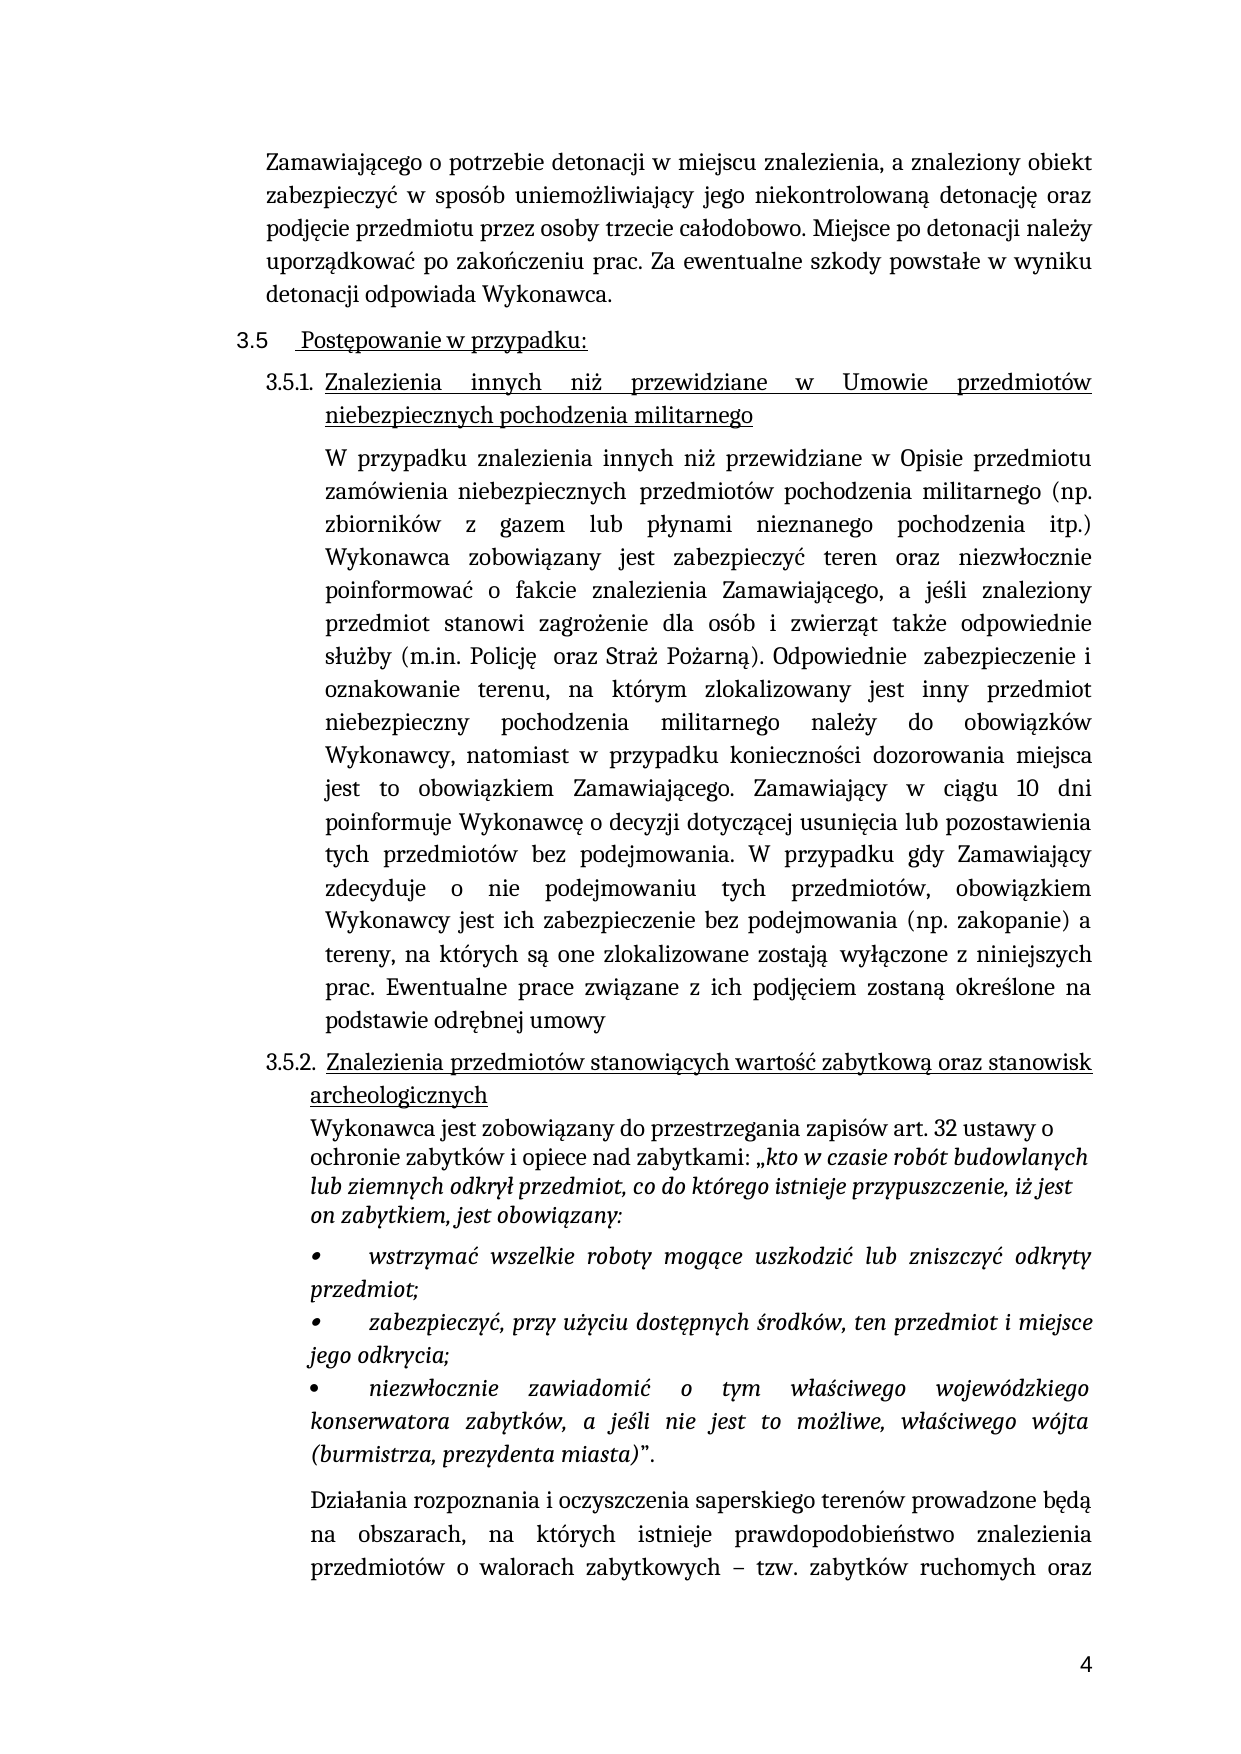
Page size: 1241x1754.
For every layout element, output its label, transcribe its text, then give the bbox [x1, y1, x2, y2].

list niezwłocznie zawiadomić o tym właściwego wojewódzkiego konserwatora zabytków, a jeśli nie jest to możliwe, właściwego wójta (burmistrza, prezydenta miasta)”. [310, 1374, 1093, 1469]
list Znalezienia przedmiotów stanowiących wartość zabytkową oraz stanowisk archeologicznych [266, 1048, 1093, 1110]
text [266, 148, 1093, 308]
list W przypadku znalezienia innych niż przewidziane w Opisie przedmiotu zamówienia niebezpiecznych przedmiotów pochodzenia militarnego (np. zbiorników z gazem lub płynami nieznanego pochodzenia itp.) Wykonawca zobowiązany jest zabezpieczyć teren oraz niezwłocznie poinformować o fakcie znalezienia Zamawiającego, a jeśli znaleziony przedmiot stanowi zagrożenie dla osób i zwierząt także odpowiednie służby (m.in. Policję oraz Straż Pożarną). Odpowiednie zabezpieczenie i oznakowanie terenu, na którym zlokalizowany jest inny przedmiot niebezpieczny pochodzenia militarnego należy do obowiązków Wykonawcy, natomiast w przypadku konieczności dozorowania miejsca jest to obowiązkiem Zamawiającego. Zamawiający w ciągu 10 dni poinformuje Wykonawcę o decyzji dotyczącej usunięcia lub pozostawienia tych przedmiotów bez podejmowania. W przypadku gdy Zamawiający zdecyduje o nie podejmowaniu tych przedmiotów, obowiązkiem Wykonawcy jest ich zabezpieczenie bez podejmowania (np. zakopanie) a tereny, na których są one zlokalizowane zostają wyłączone z niniejszych prac. Ewentualne prace związane z ich podjęciem zostaną określone na podstawie odrębnej umowy [325, 444, 1093, 1034]
list wstrzymać wszelkie roboty mogące uszkodzić lub zniszczyć odkryty przedmiot; [310, 1242, 1093, 1303]
list Postępowanie w przypadku: [236, 326, 1093, 354]
list zabezpieczyć, przy użyciu dostępnych środków, ten przedmiot i miejsce jego odkrycia; [310, 1308, 1093, 1369]
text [310, 1486, 1093, 1581]
list Znalezienia innych niż przewidziane w Umowie przedmiotów niebezpiecznych pochodzenia militarnego [266, 368, 1093, 430]
text Wykonawca jest zobowiązany do przestrzegania zapisów art. 32 ustawy o ochronie zabytków i opiece nad zabytkami: „kto w czasie robót budowlanych lub ziemnych odkrył przedmiot, co do którego istnieje przypuszczenie, iż jest on zabytkiem, jest obowiązany: [310, 1114, 1093, 1229]
